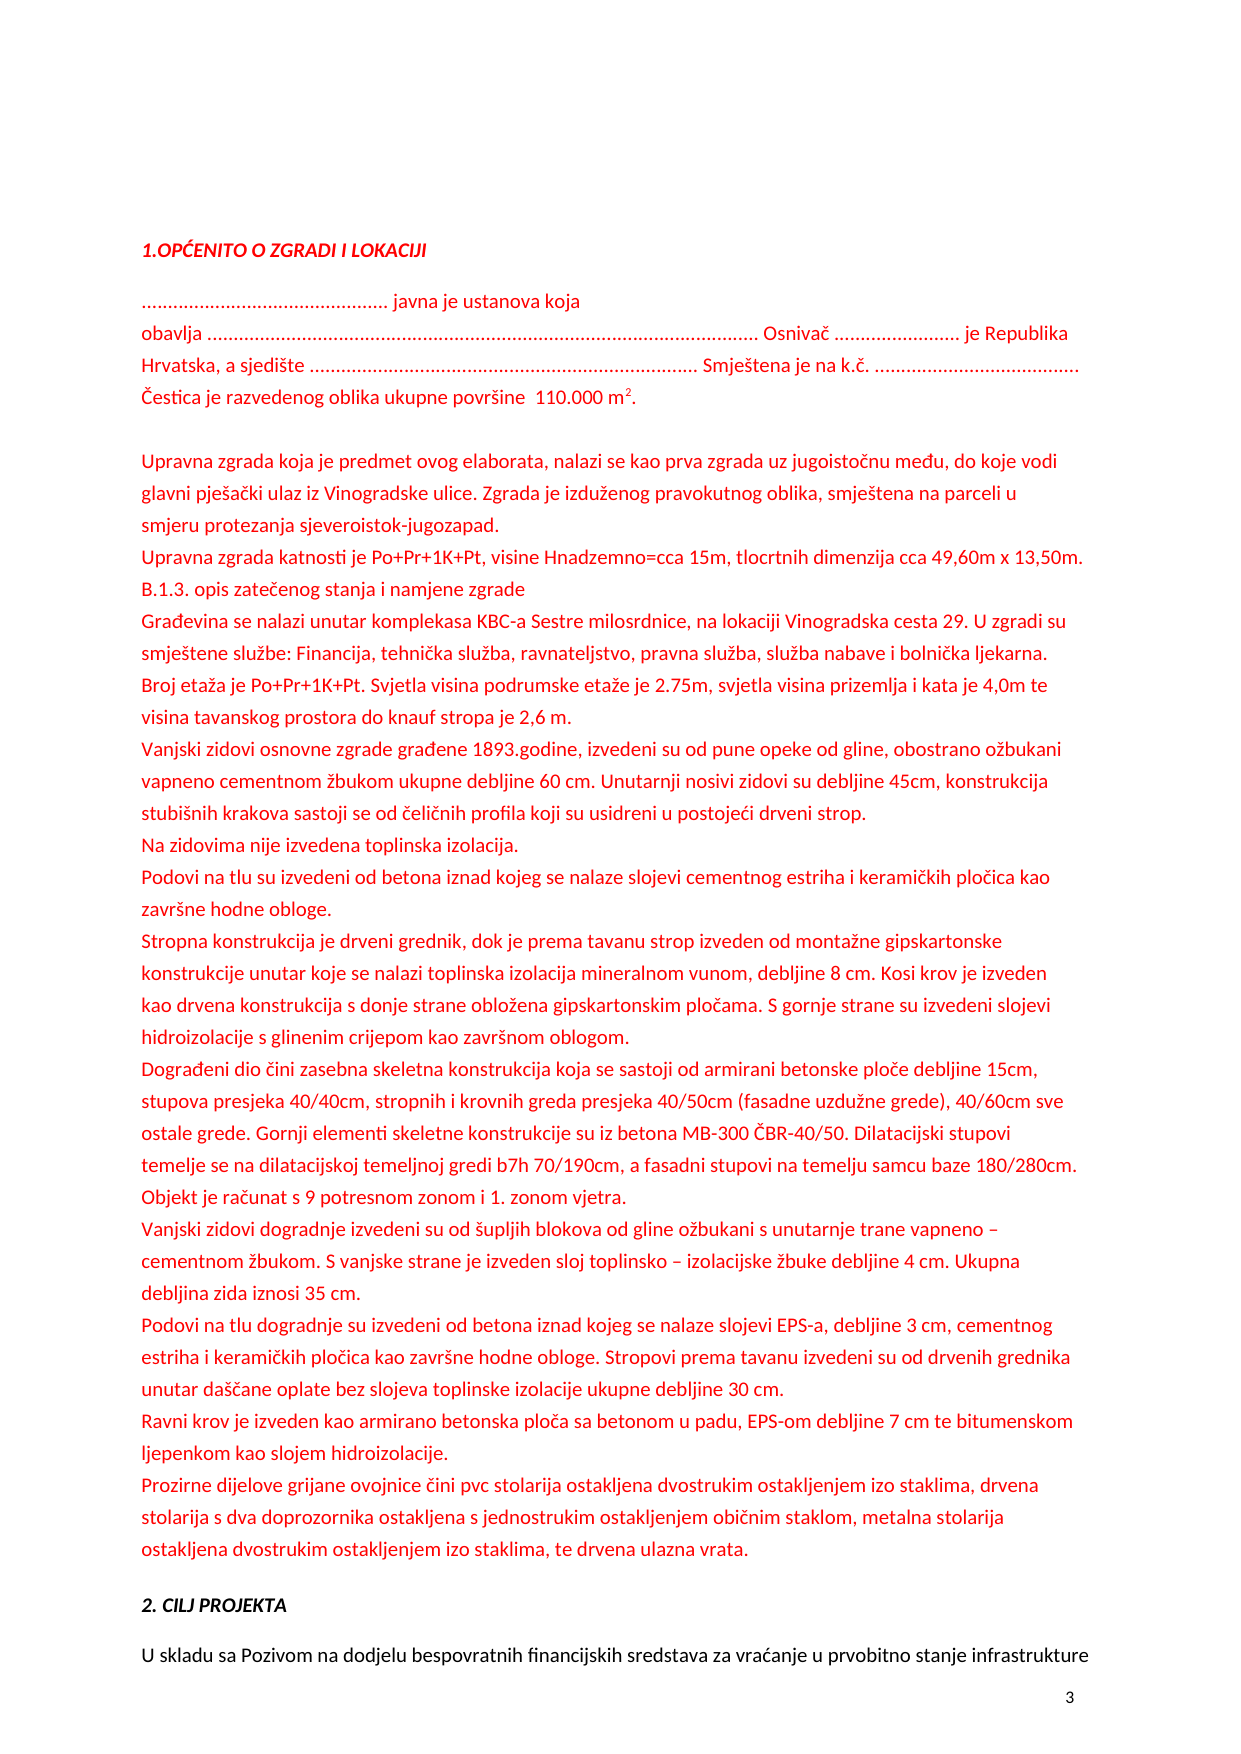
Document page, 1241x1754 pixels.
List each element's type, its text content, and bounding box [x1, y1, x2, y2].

text Prozirne dijelove grijane ovojnice čini pvc stolarija ostakljena dvostrukim ostakljenjem izo staklima, drvena [141, 1467, 1101, 1498]
text debljina zida iznosi 35 cm. [141, 1275, 1101, 1307]
text estriha i keramičkih pločica kao završne hodne obloge. Stropovi prema tavanu izvedeni su od drvenih grednika [141, 1339, 1101, 1371]
text Podovi na tlu su izvedeni od betona iznad kojeg se nalaze slojevi cementnog estriha i keramičkih pločica kao [141, 859, 1101, 891]
text 2. CILJ PROJEKTA [141, 1594, 1101, 1616]
text smjeru protezanja sjeveroistok-jugozapad. [141, 507, 1101, 539]
text Vanjski zidovi dogradnje izvedeni su od šupljih blokova od gline ožbukani s unutarnje trane vapneno – [141, 1211, 1101, 1243]
text ostale grede. Gornji elementi skeletne konstrukcije su iz betona MB-300 ČBR-40/50. Dilatacijski stupovi [141, 1115, 1101, 1147]
text stubišnih krakova sastoji se od čeličnih profila koji su usidreni u postojeći drveni strop. [141, 795, 1101, 827]
text temelje se na dilatacijskoj temeljnoj gredi b7h 70/190cm, a fasadni stupovi na temelju samcu baze 180/280cm. [141, 1147, 1101, 1179]
text cementnom žbukom. S vanjske strane je izveden sloj toplinsko – izolacijske žbuke debljine 4 cm. Ukupna [141, 1243, 1101, 1275]
text hidroizolacije s glinenim crijepom kao završnom oblogom. [141, 1019, 1101, 1051]
text završne hodne obloge. [141, 891, 1101, 923]
text konstrukcije unutar koje se nalazi toplinska izolacija mineralnom vunom, debljine 8 cm. Kosi krov je izveden [141, 955, 1101, 987]
text Podovi na tlu dogradnje su izvedeni od betona iznad kojeg se nalaze slojevi EPS-a, debljine 3 cm, cementnog [141, 1307, 1101, 1339]
text stupova presjeka 40/40cm, stropnih i krovnih greda presjeka 40/50cm (fasadne uzdužne grede), 40/60cm sve [141, 1083, 1101, 1115]
text Dograđeni dio čini zasebna skeletna konstrukcija koja se sastoji od armirani betonske ploče debljine 15cm, [141, 1051, 1101, 1083]
text Na zidovima nije izvedena toplinska izolacija. [141, 827, 1101, 859]
text B.1.3. opis zatečenog stanja i namjene zgrade [141, 571, 1101, 603]
text ............................................... javna je ustanova koja obavlja ......................................................................................................... Osnivač ........................ je Republika Hrvatska, a sjedište .......................................................................... Smještena je na k.č. ....................................... Čestica je razvedenog oblika ukupne površine 110.000 m2. [141, 283, 1101, 411]
text visina tavanskog prostora do knauf stropa je 2,6 m. [141, 699, 1101, 731]
text ljepenkom kao slojem hidroizolacije. [141, 1434, 1101, 1467]
text Upravna zgrada koja je predmet ovog elaborata, nalazi se kao prva zgrada uz jugoistočnu među, do koje vodi [141, 443, 1101, 475]
text stolarija s dva doprozornika ostakljena s jednostrukim ostakljenjem običnim staklom, metalna stolarija [141, 1498, 1101, 1531]
text unutar daščane oplate bez slojeva toplinske izolacije ukupne debljine 30 cm. [141, 1371, 1101, 1403]
text ostakljena dvostrukim ostakljenjem izo staklima, te drvena ulazna vrata. [141, 1531, 1101, 1562]
text glavni pješački ulaz iz Vinogradske ulice. Zgrada je izduženog pravokutnog oblika, smještena na parceli u [141, 475, 1101, 507]
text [141, 1638, 1101, 1668]
text vapneno cementnom žbukom ukupne debljine 60 cm. Unutarnji nosivi zidovi su debljine 45cm, konstrukcija [141, 763, 1101, 795]
text smještene službe: Financija, tehnička služba, ravnateljstvo, pravna služba, služba nabave i bolnička ljekarna. [141, 635, 1101, 667]
text Vanjski zidovi osnovne zgrade građene 1893.godine, izvedeni su od pune opeke od gline, obostrano ožbukani [141, 731, 1101, 763]
text Upravna zgrada katnosti je Po+Pr+1K+Pt, visine Hnadzemno=cca 15m, tlocrtnih dimenzija cca 49,60m x 13,50m. [141, 539, 1101, 571]
text Broj etaža je Po+Pr+1K+Pt. Svjetla visina podrumske etaže je 2.75m, svjetla visina prizemlja i kata je 4,0m te [141, 667, 1101, 699]
text Građevina se nalazi unutar komplekasa KBC-a Sestre milosrdnice, na lokaciji Vinogradska cesta 29. U zgradi su [141, 603, 1101, 635]
text Objekt je računat s 9 potresnom zonom i 1. zonom vjetra. [141, 1179, 1101, 1211]
text kao drvena konstrukcija s donje strane obložena gipskartonskim pločama. S gornje strane su izvedeni slojevi [141, 987, 1101, 1019]
text Ravni krov je izveden kao armirano betonska ploča sa betonom u padu, EPS-om debljine 7 cm te bitumenskom [141, 1403, 1101, 1434]
text 1.OPĆENITO O ZGRADI I LOKACIJI [141, 239, 1101, 261]
text Stropna konstrukcija je drveni grednik, dok je prema tavanu strop izveden od montažne gipskartonske [141, 923, 1101, 955]
